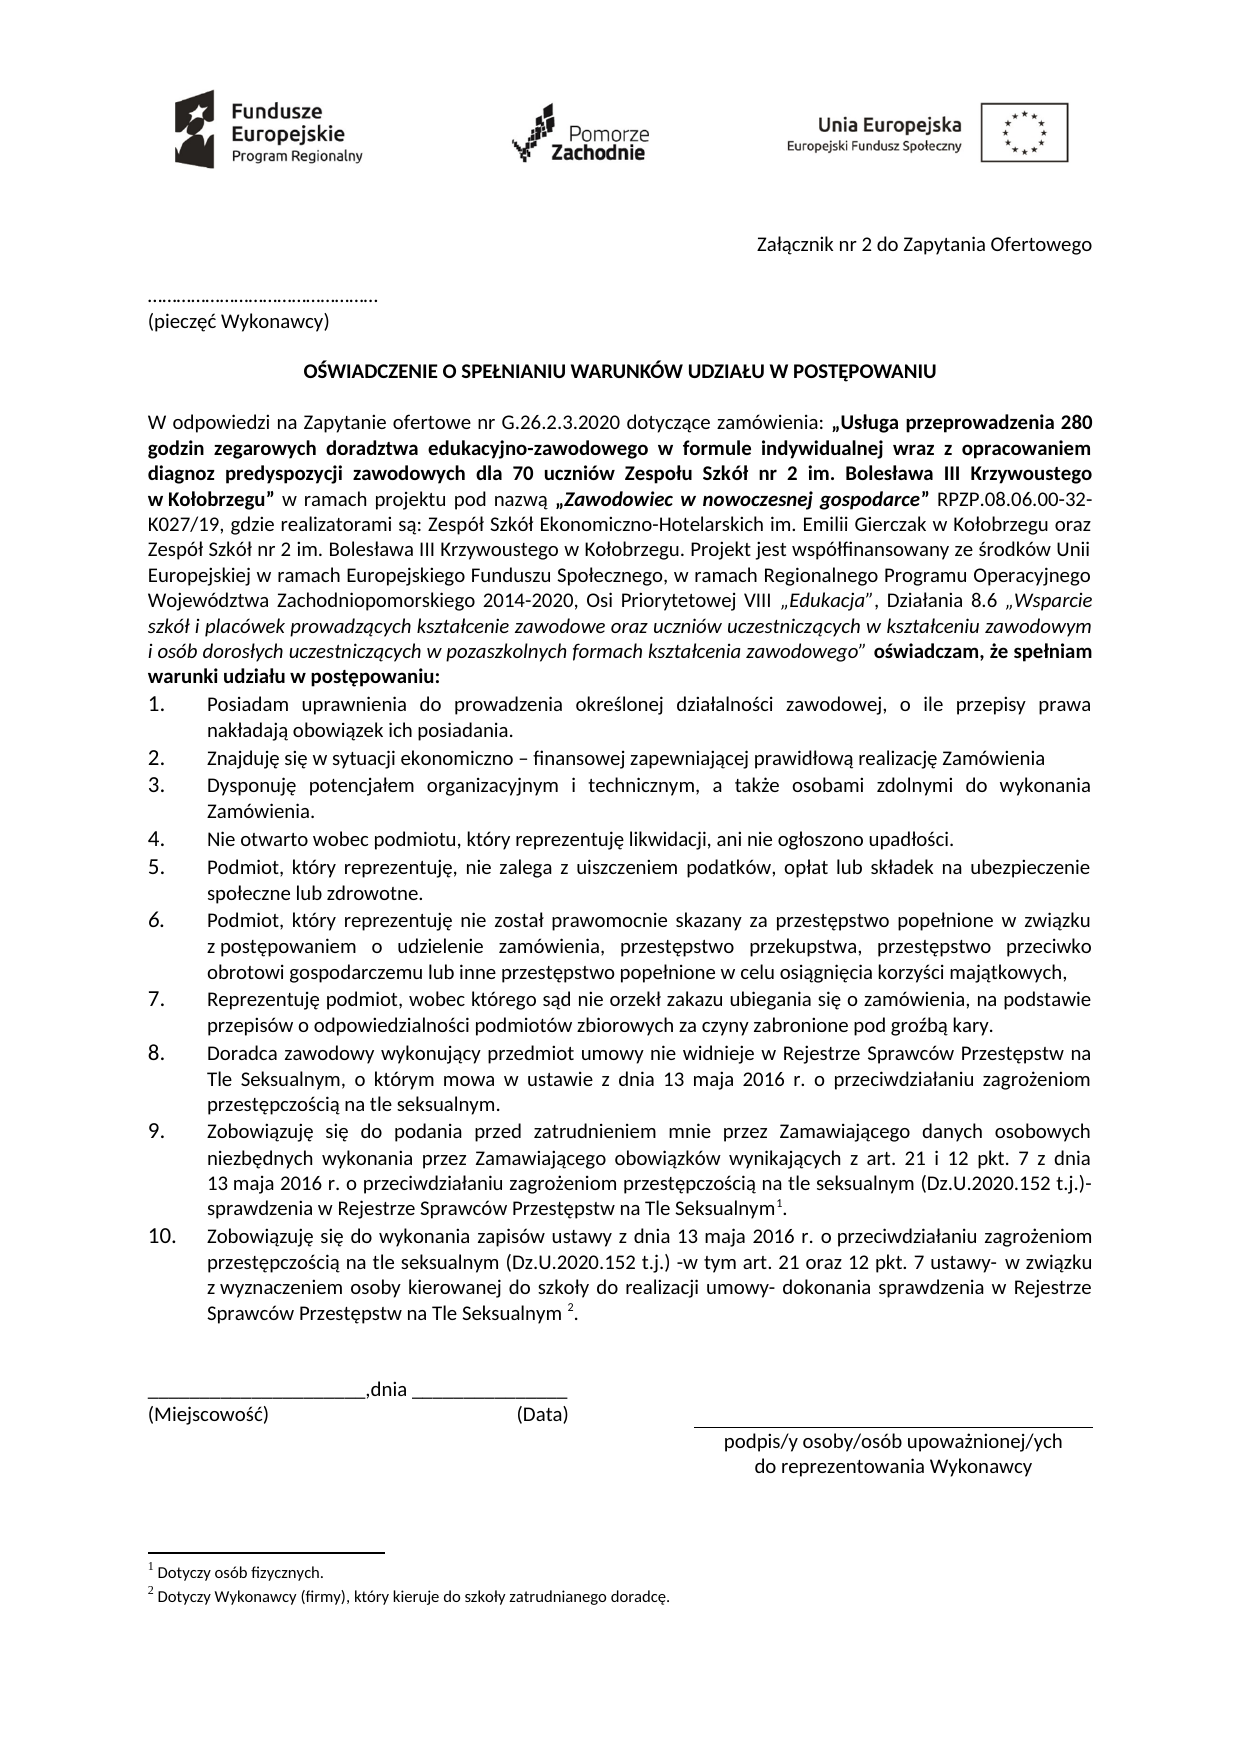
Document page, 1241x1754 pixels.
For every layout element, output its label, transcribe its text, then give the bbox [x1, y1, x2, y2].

list Znajduję się w sytuacji ekonomiczno – finansowej zapewniającej prawidłową realizację Zamówienia [148, 743, 1093, 771]
text (pieczęć Wykonawcy) [148, 308, 1093, 333]
text Załącznik nr 2 do Zapytania Ofertowego [148, 232, 1093, 257]
list Nie otwarto wobec podmiotu, który reprezentuję likwidacji, ani nie ogłoszono upadłości. [148, 824, 1093, 852]
text (Miejscowość) (Data) [148, 1401, 1093, 1427]
text do reprezentowania Wykonawcy [694, 1452, 1093, 1479]
list Podmiot, który reprezentuję, nie zalega z uiszczeniem podatków, opłat lub składek na ubezpieczenie społeczne lub zdrowotne. [148, 852, 1093, 906]
list Zobowiązuję się do wykonania zapisów ustawy z dnia 13 maja 2016 r. o przeciwdziałaniu zagrożeniom przestępczością na tle seksualnym (Dz.U.2020.152 t.j.) -w tym art. 21 oraz 12 pkt. 7 ustawy- w związku z wyznaczeniem osoby kierowanej do szkoły do realizacji umowy- dokonania sprawdzenia w Rejestrze Sprawców Przestępstw na Tle Seksualnym . [148, 1221, 1093, 1325]
text ………………………………………… [148, 282, 1093, 308]
text OŚWIADCZENIE O SPEŁNIANIU WARUNKÓW UDZIAŁU W POSTĘPOWANIU [148, 359, 1093, 384]
list Doradca zawodowy wykonujący przedmiot umowy nie widnieje w Rejestrze Sprawców Przestępstw na Tle Seksualnym, o którym mowa w ustawie z dnia 13 maja 2016 r. o przeciwdziałaniu zagrożeniom przestępczością na tle seksualnym. [148, 1038, 1093, 1117]
list Zobowiązuję się do podania przed zatrudnieniem mnie przez Zamawiającego danych osobowych niezbędnych wykonania przez Zamawiającego obowiązków wynikających z art. 21 i 12 pkt. 7 z dnia 13 maja 2016 r. o przeciwdziałaniu zagrożeniom przestępczością na tle seksualnym (Dz.U.2020.152 t.j.)- sprawdzenia w Rejestrze Sprawców Przestępstw na Tle Seksualnym. [148, 1117, 1093, 1221]
text W odpowiedzi na Zapytanie ofertowe nr G.26.2.3.2020 dotyczące zamówienia: „Usługa przeprowadzenia 280 godzin zegarowych doradztwa edukacyjno-zawodowego w formule indywidualnej wraz z opracowaniem diagnoz predyspozycji zawodowych dla 70 uczniów Zespołu Szkół nr 2 im. Bolesława III Krzywoustego w Kołobrzegu” w ramach projektu pod nazwą „Zawodowiec w nowoczesnej gospodarce” RPZP.08.06.00-32-K027/19, gdzie realizatorami są: Zespół Szkół Ekonomiczno-Hotelarskich im. Emilii Gierczak w Kołobrzegu oraz Zespół Szkół nr 2 im. Bolesława III Krzywoustego w Kołobrzegu. Projekt jest współfinansowany ze środków Unii Europejskiej w ramach Europejskiego Funduszu Społecznego, w ramach Regionalnego Programu Operacyjnego Województwa Zachodniopomorskiego 2014-2020, Osi Priorytetowej VIII „Edukacja”, Działania 8.6 „Wsparcie szkół i placówek prowadzących kształcenie zawodowe oraz uczniów uczestniczących w kształceniu zawodowym i osób dorosłych uczestniczących w pozaszkolnych formach kształcenia zawodowego” oświadczam, że spełniam warunki udziału w postępowaniu: [148, 409, 1093, 689]
list Reprezentuję podmiot, wobec którego sąd nie orzekł zakazu ubiegania się o zamówienia, na podstawie przepisów o odpowiedzialności podmiotów zbiorowych za czyny zabronione pod groźbą kary. [148, 984, 1093, 1038]
list Dysponuję potencjałem organizacyjnym i technicznym, a także osobami zdolnymi do wykonania Zamówienia. [148, 771, 1093, 824]
list Posiadam uprawnienia do prowadzenia określonej działalności zawodowej, o ile przepisy prawa nakładają obowiązek ich posiadania. [148, 689, 1093, 743]
list Podmiot, który reprezentuję nie został prawomocnie skazany za przestępstwo popełnione w związku z postępowaniem o udzielenie zamówienia, przestępstwo przekupstwa, przestępstwo przeciwko obrotowi gospodarczemu lub inne przestępstwo popełnione w celu osiągnięcia korzyści majątkowych, [148, 906, 1093, 984]
text _____________________,dnia _______________ [148, 1376, 1093, 1401]
picture [147, 88, 1092, 178]
text podpis/y osoby/osób upoważnionej/ych [694, 1428, 1093, 1452]
